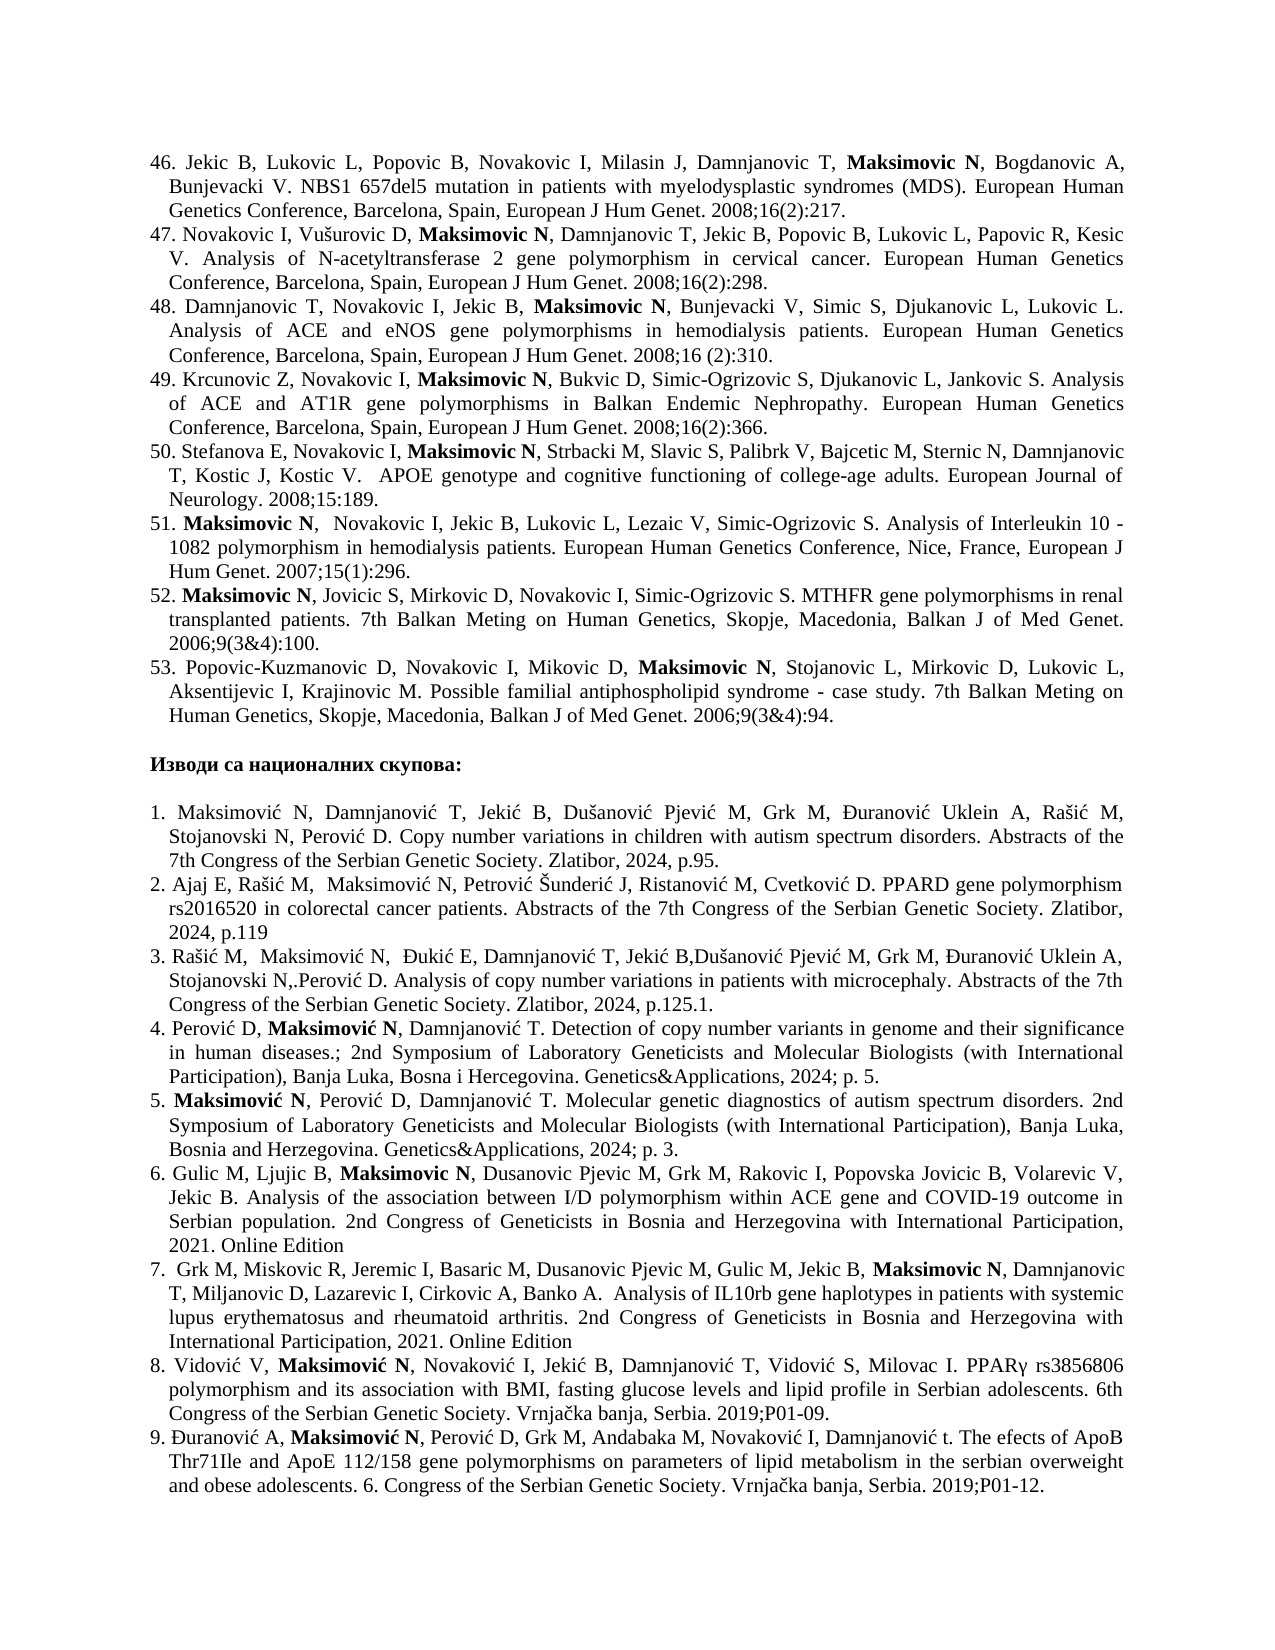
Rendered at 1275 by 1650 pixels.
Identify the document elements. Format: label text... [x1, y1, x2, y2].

text 48. Damnjanovic T, Novakovic I, Jekic B, Maksimovic N, Bunjevacki V, Simic S, Djukanovic L, Lukovic L. Analysis of ACE and eNOS gene polymorphisms in hemodialysis patients. European Human Genetics Conference, Barcelona, Spain, European J Hum Genet. 2008;16 (2):310. [150, 294, 1125, 367]
text 47. Novakovic I, Vušurovic D, Maksimovic N, Damnjanovic T, Jekic B, Popovic B, Lukovic L, Papovic R, Kesic V. Analysis of N-acetyltransferase 2 gene polymorphism in cervical cancer. European Human Genetics Conference, Barcelona, Spain, European J Hum Genet. 2008;16(2):298. [150, 222, 1125, 294]
text 3. Rašić M, Maksimović N, Đukić E, Damnjanović T, Jekić B,Dušanović Pjević M, Grk M, Đuranović Uklein A, Stojanovski N,.Perović D. Analysis of copy number variations in patients with microcephaly. Abstracts of the 7th Congress of the Serbian Genetic Society. Zlatibor, 2024, p.125.1. [150, 944, 1125, 1016]
text 53. Popovic-Kuzmanovic D, Novakovic I, Mikovic D, Maksimovic N, Stojanovic L, Mirkovic D, Lukovic L, Aksentijevic I, Krajinovic M. Possible familial antiphospholipid syndrome - case study. 7th Balkan Meting on Human Genetics, Skopje, Macedonia, Balkan J of Med Genet. 2006;9(3&4):94. [150, 655, 1125, 727]
text 46. Jekic B, Lukovic L, Popovic B, Novakovic I, Milasin J, Damnjanovic T, Maksimovic N, Bogdanovic A, Bunjevacki V. NBS1 657del5 mutation in patients with myelodysplastic syndromes (MDS). European Human Genetics Conference, Barcelona, Spain, European J Hum Genet. 2008;16(2):217. [150, 150, 1125, 222]
text 49. Krcunovic Z, Novakovic I, Maksimovic N, Bukvic D, Simic-Ogrizovic S, Djukanovic L, Jankovic S. Analysis of ACE and AT1R gene polymorphisms in Balkan Endemic Nephropathy. European Human Genetics Conference, Barcelona, Spain, European J Hum Genet. 2008;16(2):366. [150, 367, 1125, 439]
text 50. Stefanova E, Novakovic I, Maksimovic N, Strbacki M, Slavic S, Palibrk V, Bajcetic M, Sternic N, Damnjanovic T, Kostic J, Kostic V. APOE genotype and cognitive functioning of college-age adults. European Journal of Neurology. 2008;15:189. [150, 439, 1125, 511]
text 8. Vidović V, Maksimović N, Novaković I, Jekić B, Damnjanović T, Vidović S, Milovac I. PPARγ rs3856806 polymorphism and its association with BMI, fasting glucose levels and lipid profile in Serbian adolescents. 6th Congress of the Serbian Genetic Society. Vrnjačka banja, Serbia. 2019;P01-09. [150, 1353, 1125, 1425]
text Изводи са националних скупова: [150, 752, 1125, 776]
text 6. Gulic M, Ljujic B, Maksimovic N, Dusanovic Pjevic M, Grk M, Rakovic I, Popovska Jovicic B, Volarevic V, Jekic B. Analysis of the association between I/D polymorphism within ACE gene and COVID-19 outcome in Serbian population. 2nd Congress of Geneticists in Bosnia and Herzegovina with International Participation, 2021. Online Edition [150, 1161, 1125, 1257]
text 2. Ajaj E, Rašić M, Maksimović N, Petrović Šunderić J, Ristanović M, Cvetković D. PPARD gene polymorphism rs2016520 in colorectal cancer patients. Abstracts of the 7th Congress of the Serbian Genetic Society. Zlatibor, 2024, p.119 [150, 872, 1125, 944]
text 51. Maksimovic N, Novakovic I, Jekic B, Lukovic L, Lezaic V, Simic-Ogrizovic S. Analysis of Interleukin 10 -1082 polymorphism in hemodialysis patients. European Human Genetics Conference, Nice, France, European J Hum Genet. 2007;15(1):296. [150, 511, 1125, 583]
text 7. Grk M, Miskovic R, Jeremic I, Basaric M, Dusanovic Pjevic M, Gulic M, Jekic B, Maksimovic N, Damnjanovic T, Miljanovic D, Lazarevic I, Cirkovic A, Banko A. Analysis of IL10rb gene haplotypes in patients with systemic lupus erythematosus and rheumatoid arthritis. 2nd Congress of Geneticists in Bosnia and Herzegovina with International Participation, 2021. Online Edition [150, 1257, 1125, 1353]
text 52. Maksimovic N, Jovicic S, Mirkovic D, Novakovic I, Simic-Ogrizovic S. MTHFR gene polymorphisms in renal transplanted patients. 7th Balkan Meting on Human Genetics, Skopje, Macedonia, Balkan J of Med Genet. 2006;9(3&4):100. [150, 583, 1125, 655]
text 5. Maksimović N, Perović D, Damnjanović T. Molecular genetic diagnostics of autism spectrum disorders. 2nd Symposium of Laboratory Geneticists and Molecular Biologists (with International Participation), Banja Luka, Bosnia and Herzegovina. Genetics&Applications, 2024; p. 3. [150, 1088, 1125, 1161]
text 1. Maksimović N, Damnjanović T, Jekić B, Dušanović Pjević M, Grk M, Đuranović Uklein A, Rašić M, Stojanovski N, Perović D. Copy number variations in children with autism spectrum disorders. Abstracts of the 7th Congress of the Serbian Genetic Society. Zlatibor, 2024, p.95. [150, 800, 1125, 872]
text 4. Perović D, Maksimović N, Damnjanović T. Detection of copy number variants in genome and their significance in human diseases.; 2nd Symposium of Laboratory Geneticists and Molecular Biologists (with International Participation), Banja Luka, Bosna i Hercegovina. Genetics&Applications, 2024; p. 5. [150, 1016, 1125, 1088]
text 9. Đuranović A, Maksimović N, Perović D, Grk M, Andabaka M, Novaković I, Damnjanović t. The efects of ApoB Thr71Ile and ApoE 112/158 gene polymorphisms on parameters of lipid metabolism in the serbian overweight and obese adolescents. 6. Congress of the Serbian Genetic Society. Vrnjačka banja, Serbia. 2019;P01-12. [150, 1425, 1125, 1497]
